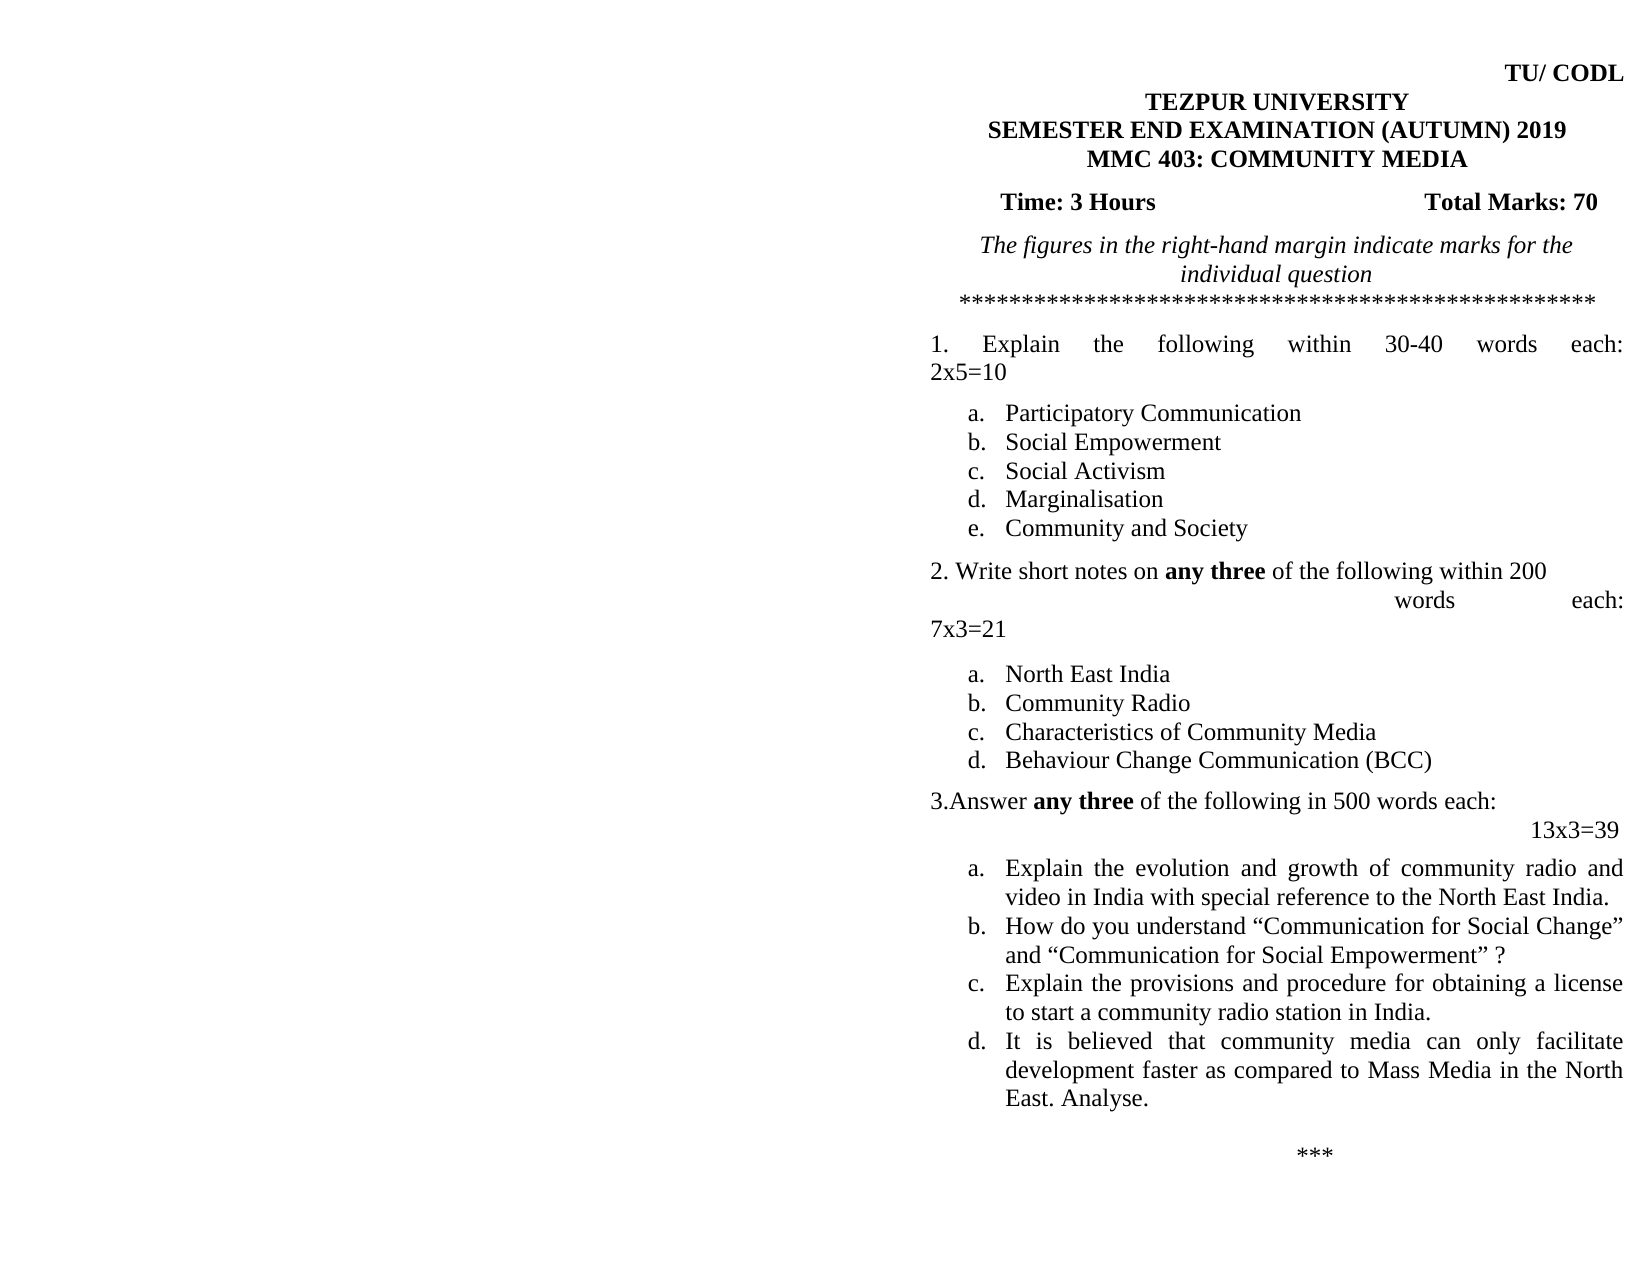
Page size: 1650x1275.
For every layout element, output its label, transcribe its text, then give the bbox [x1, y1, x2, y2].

text 2. Write short notes on any three of the following within 200 [930, 556, 1624, 585]
list Marginalisation [968, 484, 1624, 513]
text MMC 403: COMMUNITY MEDIA [930, 144, 1624, 173]
text 1. Explain the following within 30-40 words each: 2x5=10 [930, 329, 1624, 386]
list It is believed that community media can only facilitate development faster as compared to Mass Media in the North East. Analyse. [968, 1026, 1624, 1112]
text TEZPUR UNIVERSITY [930, 87, 1624, 116]
list Behaviour Change Communication (BCC) [968, 746, 1624, 774]
list Characteristics of Community Media [968, 717, 1624, 746]
list Participatory Communication [968, 398, 1624, 427]
text words each: 7x3=21 [930, 585, 1624, 643]
text SEMESTER END EXAMINATION (AUTUMN) 2019 [930, 116, 1624, 144]
text TU/ CODL [930, 58, 1624, 87]
text Time: 3 Hours Total Marks: 70 [930, 187, 1624, 216]
text *** [1005, 1141, 1624, 1170]
text 3.Answer any three of the following in 500 words each: [930, 786, 1624, 815]
text 13x3=39 [930, 815, 1624, 844]
list Explain the evolution and growth of community radio and video in India with special reference to the North East India. [968, 853, 1624, 911]
list Social Activism [968, 456, 1624, 484]
list Community and Society [968, 513, 1624, 542]
list How do you understand “Communication for Social Change” and “Communication for Social Empowerment” ? [968, 911, 1624, 968]
list Explain the provisions and procedure for obtaining a license to start a community radio station in India. [968, 968, 1624, 1026]
list Community Radio [968, 688, 1624, 717]
list North East India [968, 659, 1624, 688]
text The figures in the right-hand margin indicate marks for the individual question *************************************************** [930, 231, 1624, 317]
list Social Empowerment [968, 427, 1624, 456]
